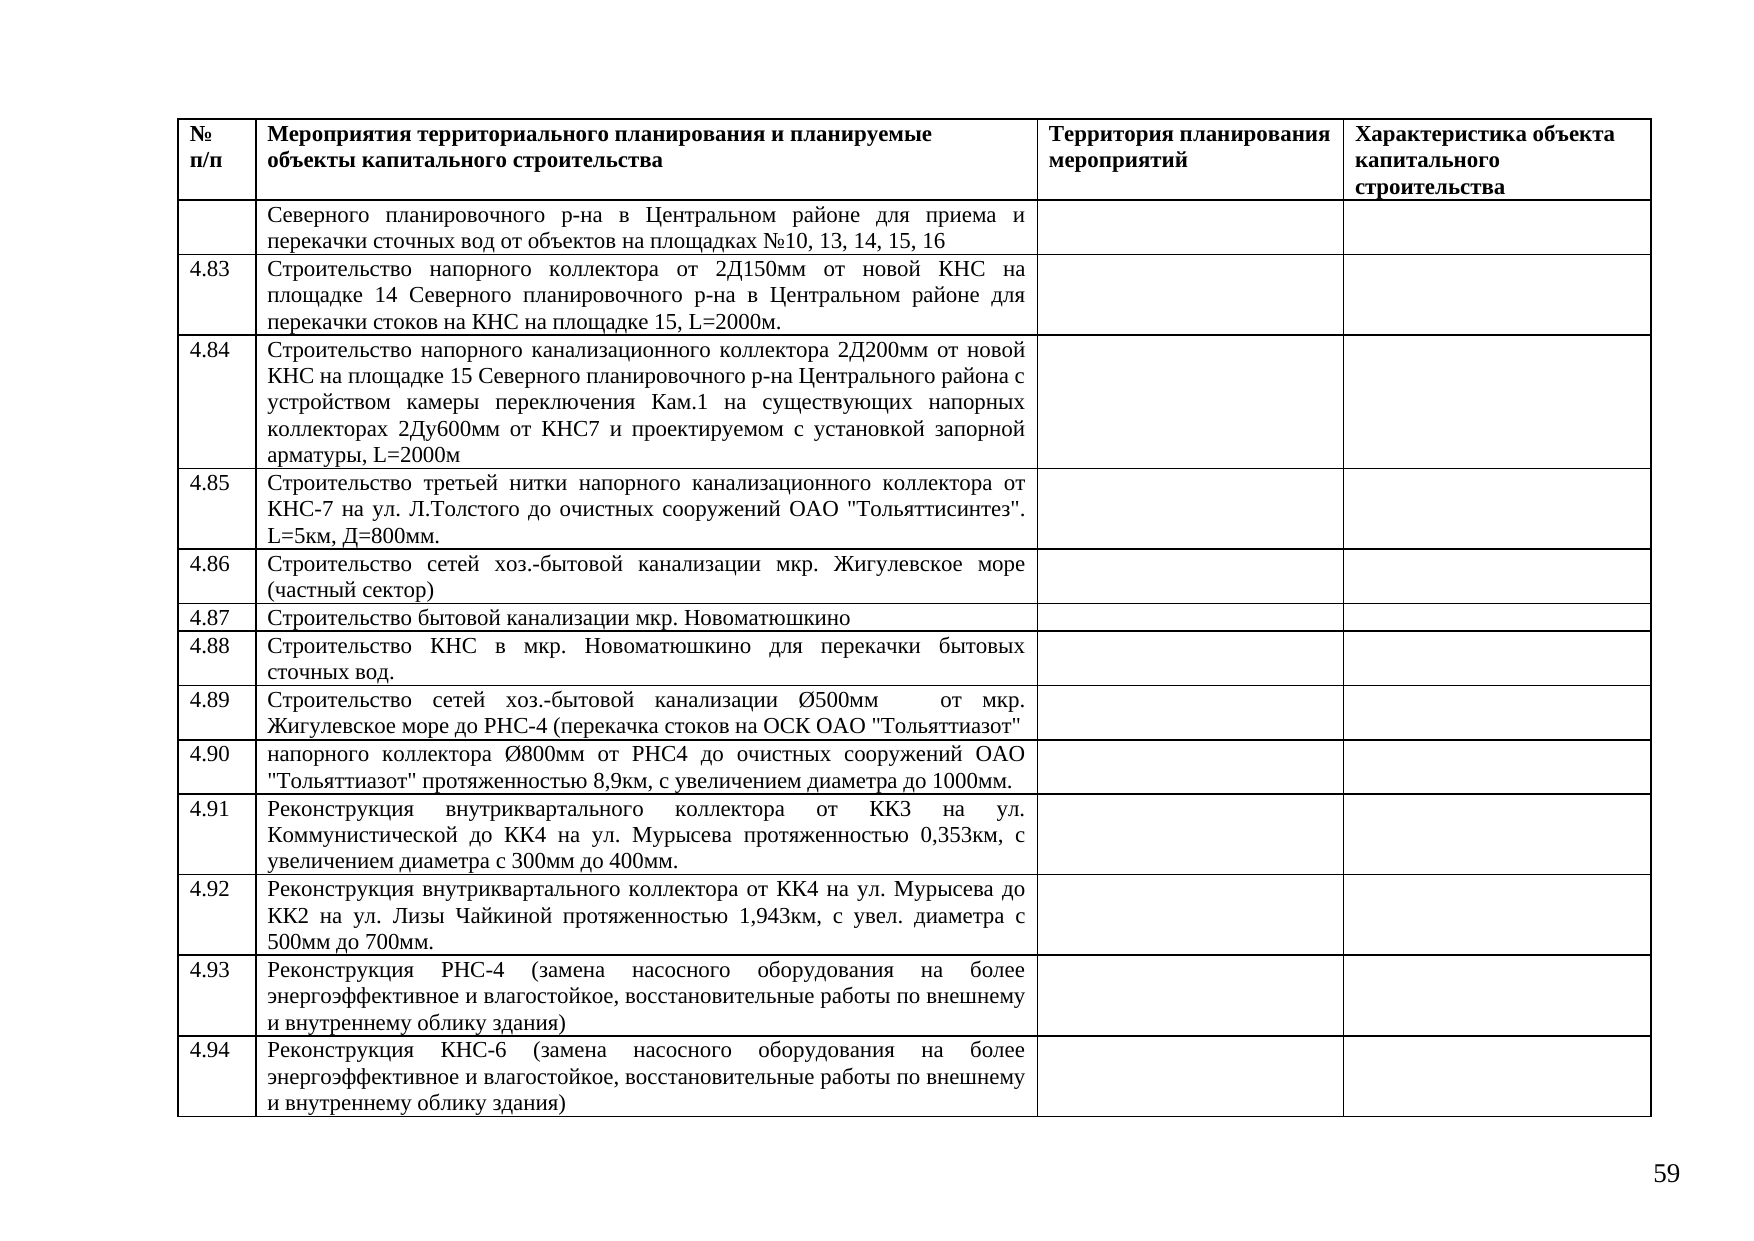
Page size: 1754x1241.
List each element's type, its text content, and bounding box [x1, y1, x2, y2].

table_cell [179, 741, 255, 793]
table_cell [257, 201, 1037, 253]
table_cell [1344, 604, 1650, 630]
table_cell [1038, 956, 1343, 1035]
table_header Мероприятия территориального планирования и планируемые объекты капитального строительства [257, 120, 1037, 199]
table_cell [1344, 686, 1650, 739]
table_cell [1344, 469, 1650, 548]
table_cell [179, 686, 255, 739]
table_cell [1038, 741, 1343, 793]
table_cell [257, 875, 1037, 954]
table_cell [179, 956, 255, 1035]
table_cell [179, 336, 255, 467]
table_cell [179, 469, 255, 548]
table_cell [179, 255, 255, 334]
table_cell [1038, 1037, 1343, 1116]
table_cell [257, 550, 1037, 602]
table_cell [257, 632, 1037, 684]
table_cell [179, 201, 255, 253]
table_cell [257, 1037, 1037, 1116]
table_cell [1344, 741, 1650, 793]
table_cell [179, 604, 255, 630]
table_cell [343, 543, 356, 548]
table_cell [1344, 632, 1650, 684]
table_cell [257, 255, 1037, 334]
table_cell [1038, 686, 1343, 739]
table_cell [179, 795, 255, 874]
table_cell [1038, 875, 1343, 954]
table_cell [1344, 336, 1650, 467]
table_header Характеристика объекта капитального строительства [1344, 120, 1650, 199]
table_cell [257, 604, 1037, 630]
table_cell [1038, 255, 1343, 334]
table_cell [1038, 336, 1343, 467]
table_header Территория планирования мероприятий [1038, 120, 1343, 199]
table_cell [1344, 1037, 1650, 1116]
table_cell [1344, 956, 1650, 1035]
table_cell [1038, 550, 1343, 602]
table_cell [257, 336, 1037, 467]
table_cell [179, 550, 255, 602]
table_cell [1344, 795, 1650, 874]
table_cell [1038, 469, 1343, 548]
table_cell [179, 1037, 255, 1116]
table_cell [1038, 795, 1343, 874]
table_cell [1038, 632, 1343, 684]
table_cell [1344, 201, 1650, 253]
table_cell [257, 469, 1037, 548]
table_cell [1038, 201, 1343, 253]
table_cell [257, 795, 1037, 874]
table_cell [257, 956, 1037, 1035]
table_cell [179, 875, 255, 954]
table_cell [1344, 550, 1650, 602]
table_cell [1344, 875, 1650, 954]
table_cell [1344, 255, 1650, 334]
table_header № п/п [179, 120, 255, 199]
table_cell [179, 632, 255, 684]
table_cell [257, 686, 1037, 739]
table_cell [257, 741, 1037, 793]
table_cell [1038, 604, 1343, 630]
